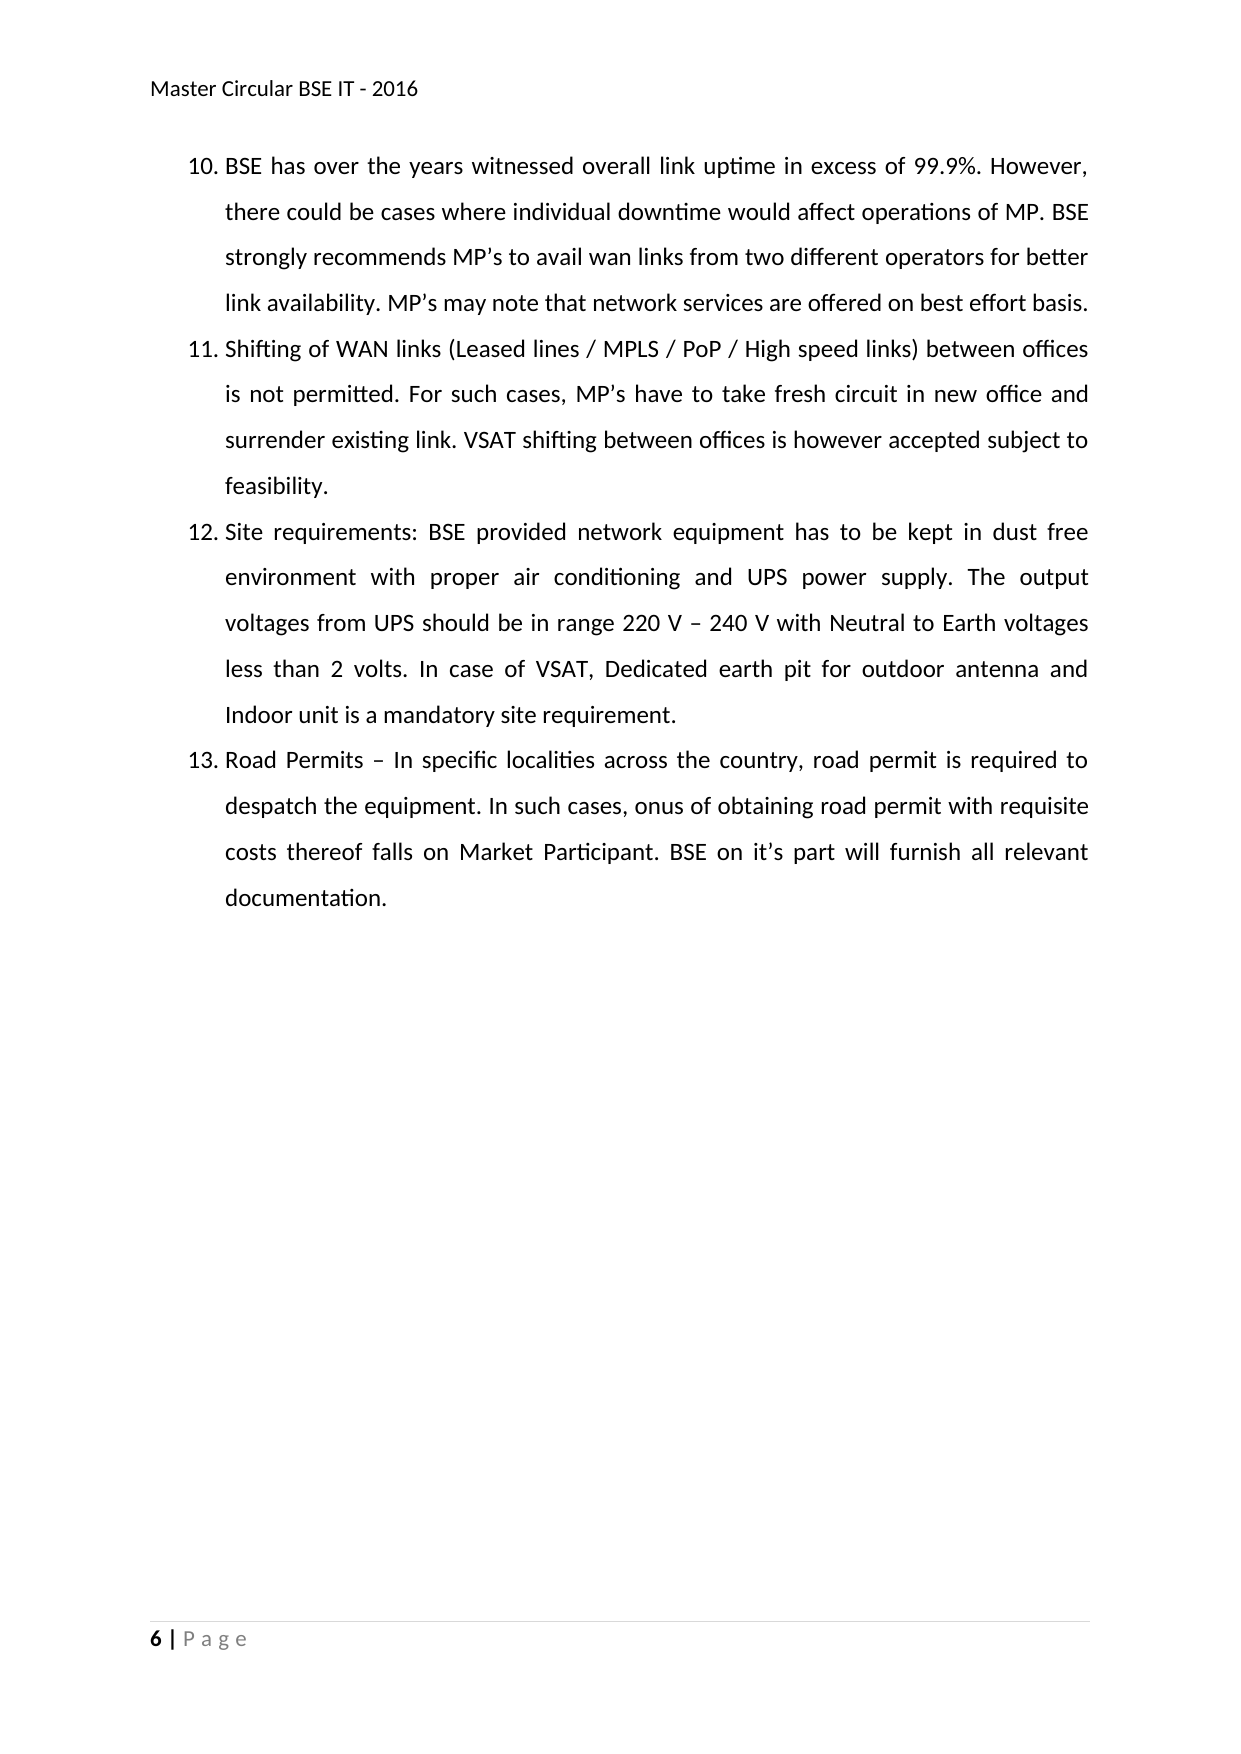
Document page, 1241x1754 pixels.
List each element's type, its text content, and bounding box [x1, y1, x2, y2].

list Shifting of WAN links (Leased lines / MPLS / PoP / High speed links) between offices is not permitted. For such cases, MP’s have to take fresh circuit in new office and surrender existing link. VSAT shifting between offices is however accepted subject to feasibility. [187, 333, 1090, 501]
list Road Permits – In specific localities across the country, road permit is required to despatch the equipment. In such cases, onus of obtaining road permit with requisite costs thereof falls on Market Participant. BSE on it’s part will furnish all relevant documentation. [187, 744, 1090, 912]
list Site requirements: BSE provided network equipment has to be kept in dust free environment with proper air conditioning and UPS power supply. The output voltages from UPS should be in range 220 V – 240 V with Neutral to Earth voltages less than 2 volts. In case of VSAT, Dedicated earth pit for outdoor antenna and Indoor unit is a mandatory site requirement. [187, 516, 1090, 729]
list BSE has over the years witnessed overall link uptime in excess of 99.9%. However, there could be cases where individual downtime would affect operations of MP. BSE strongly recommends MP’s to avail wan links from two different operators for better link availability. MP’s may note that network services are offered on best effort basis. [187, 150, 1090, 318]
